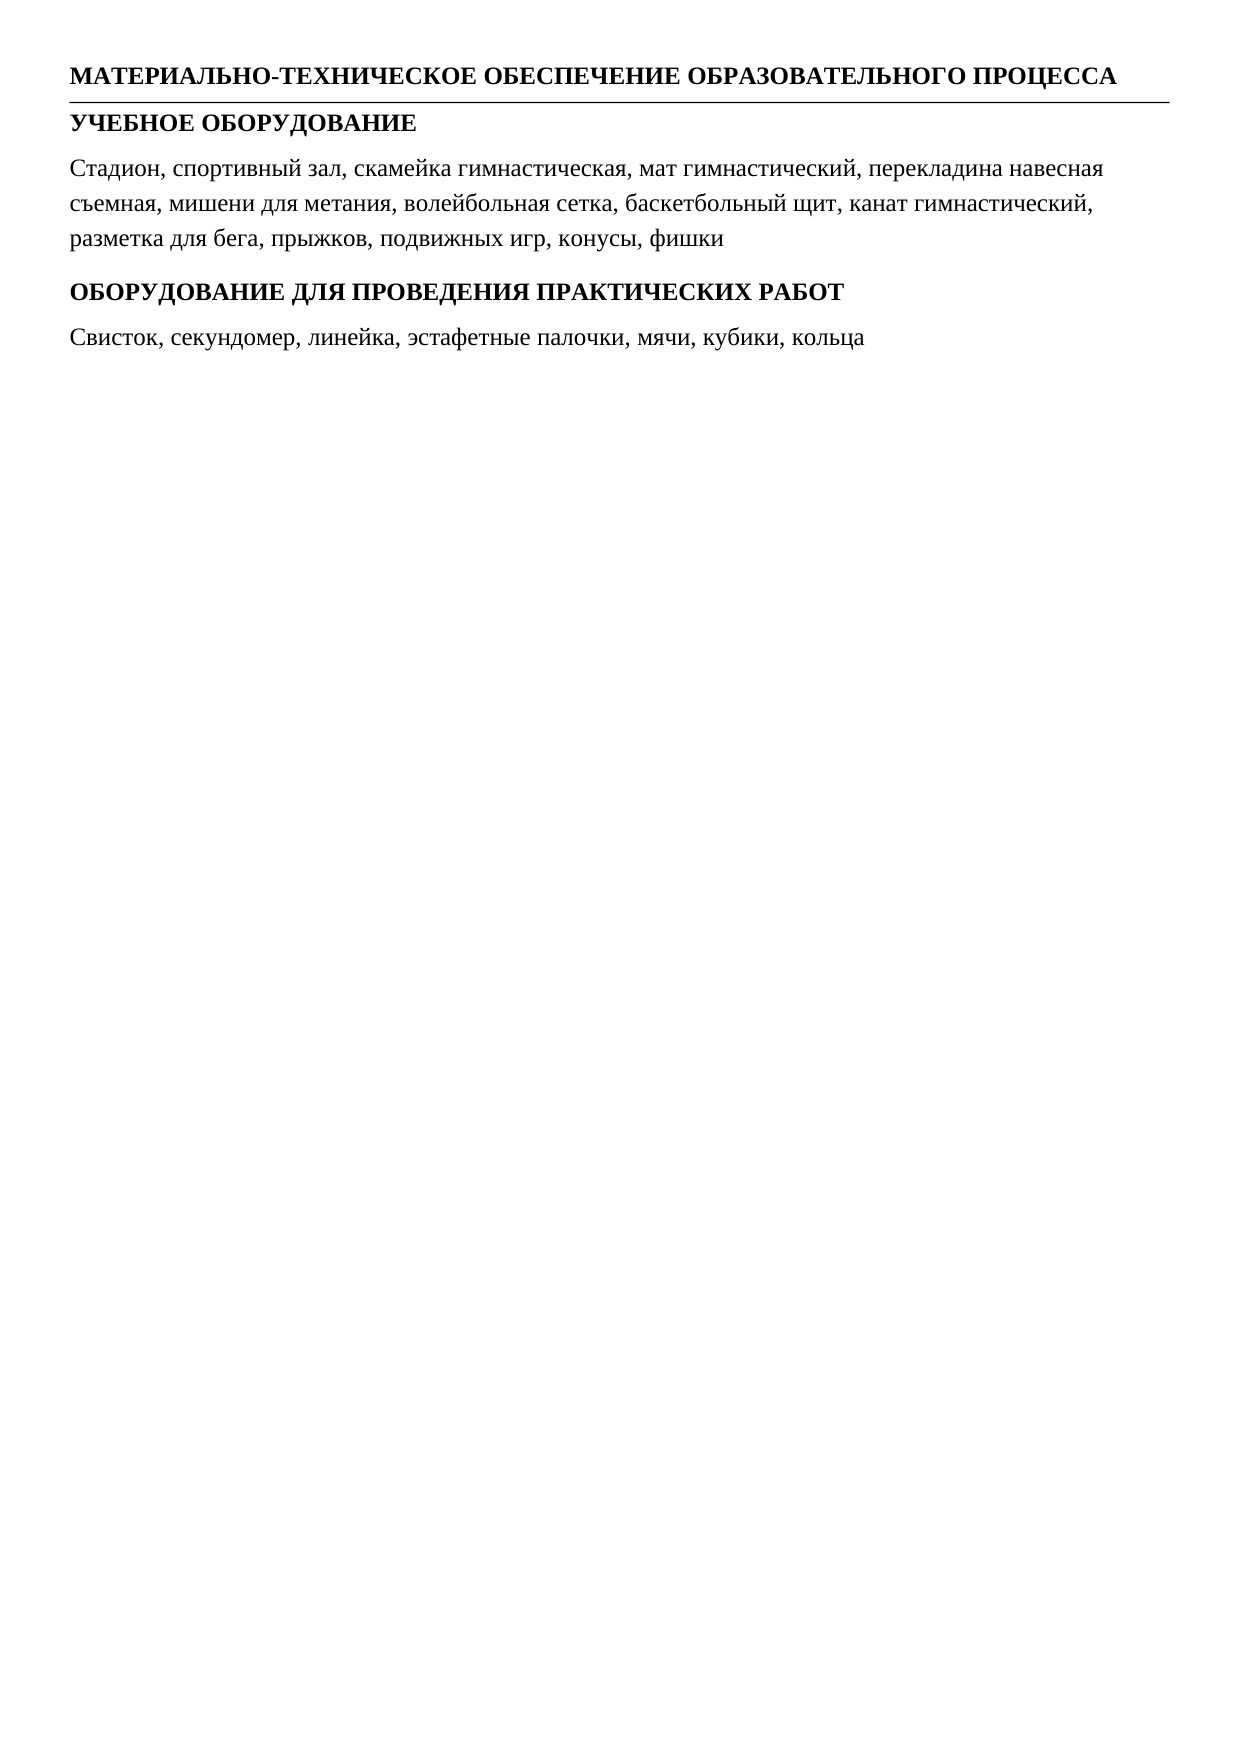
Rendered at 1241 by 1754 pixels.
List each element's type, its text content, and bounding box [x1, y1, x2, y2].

text Свисток, секундомер, линейка, эстафетные палочки, мячи, кубики, кольца [69, 322, 1182, 351]
subtitle МАТЕРИАЛЬНО-ТЕХНИЧЕСКОЕ ОБЕСПЕЧЕНИЕ ОБРАЗОВАТЕЛЬНОГО ПРОЦЕССА [69, 61, 1182, 90]
text Стадион, спортивный зал, скамейка гимнастическая, мат гимнастический, перекладина навесная съемная, мишени для метания, волейбольная сетка, баскетбольный щит, канат гимнастический, разметка для бега, прыжков, подвижных игр, конусы, фишки [69, 153, 1107, 252]
subtitle ОБОРУДОВАНИЕ ДЛЯ ПРОВЕДЕНИЯ ПРАКТИЧЕСКИХ РАБОТ [69, 277, 1182, 306]
text УЧЕБНОЕ ОБОРУДОВАНИЕ [69, 108, 1182, 137]
